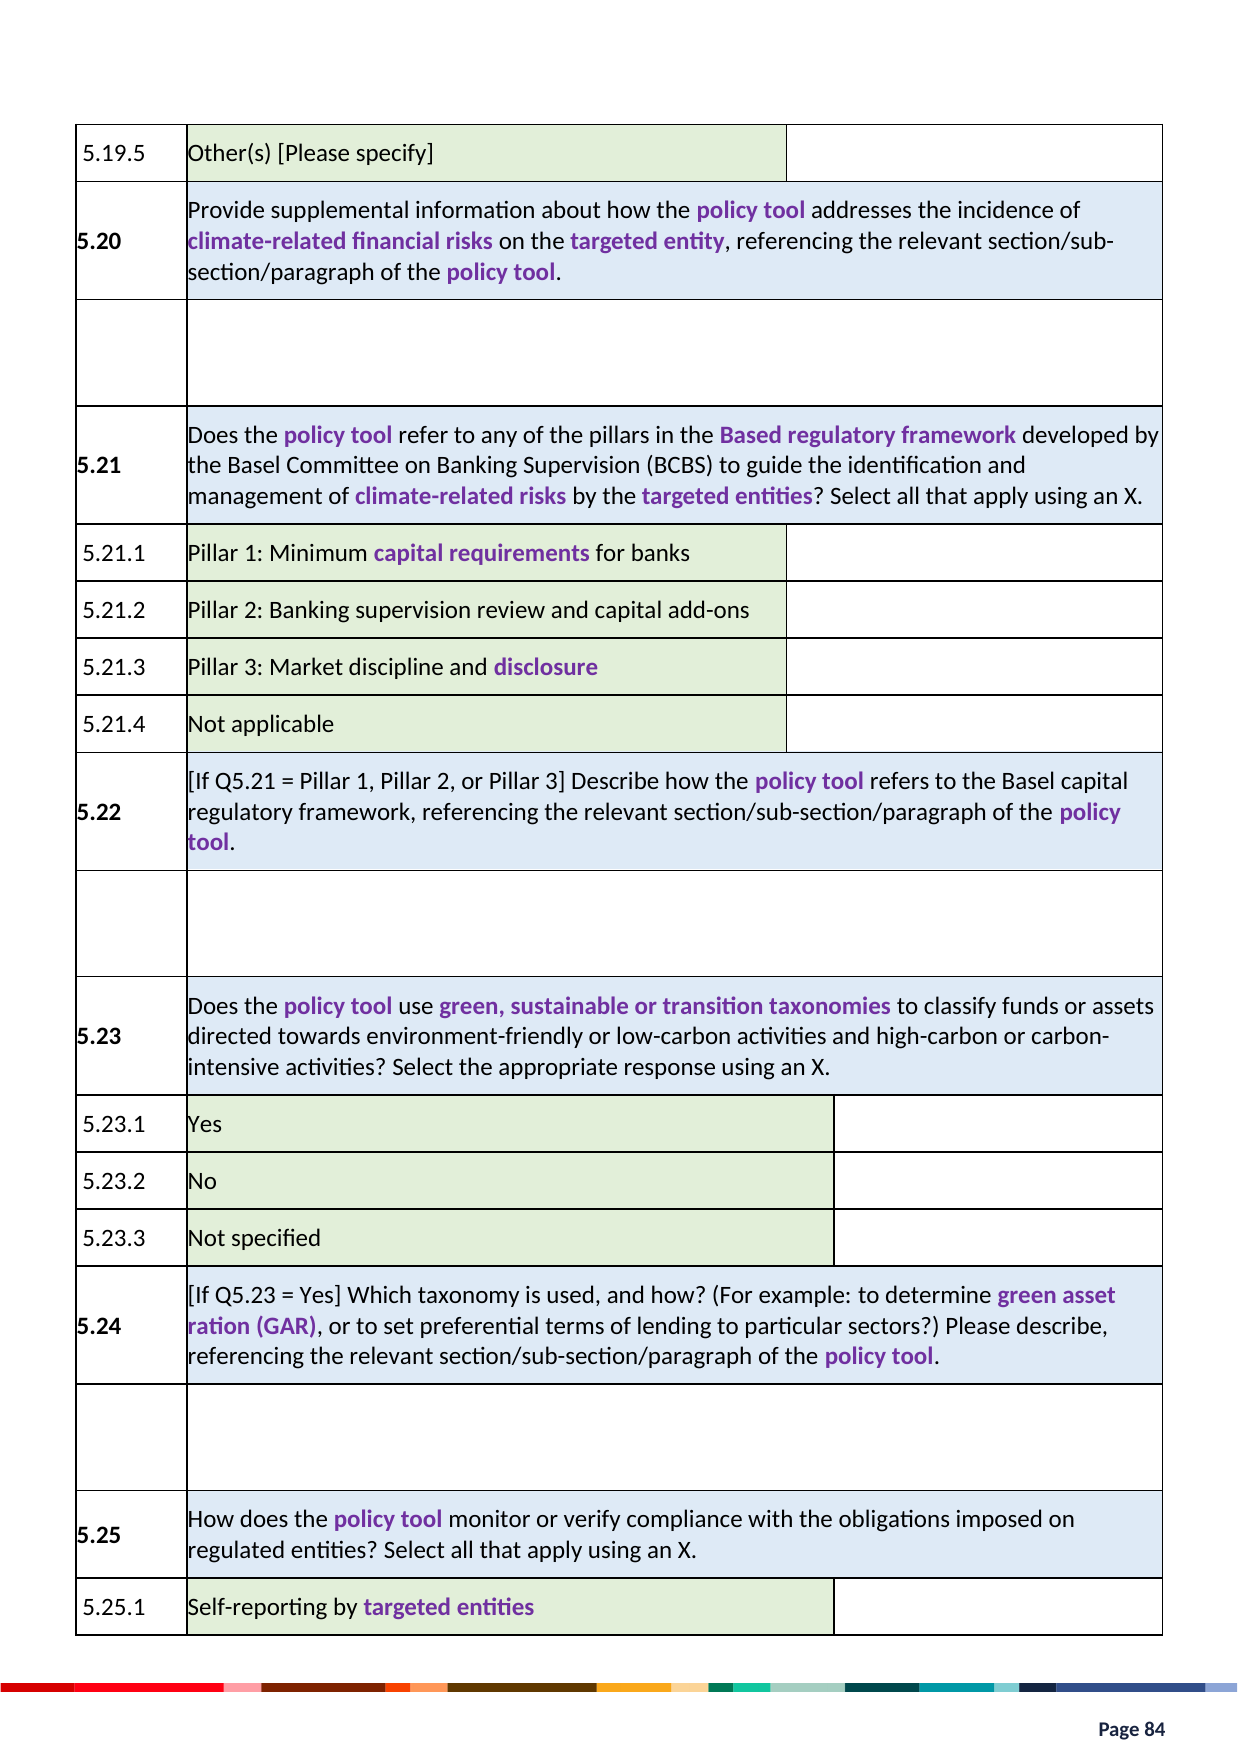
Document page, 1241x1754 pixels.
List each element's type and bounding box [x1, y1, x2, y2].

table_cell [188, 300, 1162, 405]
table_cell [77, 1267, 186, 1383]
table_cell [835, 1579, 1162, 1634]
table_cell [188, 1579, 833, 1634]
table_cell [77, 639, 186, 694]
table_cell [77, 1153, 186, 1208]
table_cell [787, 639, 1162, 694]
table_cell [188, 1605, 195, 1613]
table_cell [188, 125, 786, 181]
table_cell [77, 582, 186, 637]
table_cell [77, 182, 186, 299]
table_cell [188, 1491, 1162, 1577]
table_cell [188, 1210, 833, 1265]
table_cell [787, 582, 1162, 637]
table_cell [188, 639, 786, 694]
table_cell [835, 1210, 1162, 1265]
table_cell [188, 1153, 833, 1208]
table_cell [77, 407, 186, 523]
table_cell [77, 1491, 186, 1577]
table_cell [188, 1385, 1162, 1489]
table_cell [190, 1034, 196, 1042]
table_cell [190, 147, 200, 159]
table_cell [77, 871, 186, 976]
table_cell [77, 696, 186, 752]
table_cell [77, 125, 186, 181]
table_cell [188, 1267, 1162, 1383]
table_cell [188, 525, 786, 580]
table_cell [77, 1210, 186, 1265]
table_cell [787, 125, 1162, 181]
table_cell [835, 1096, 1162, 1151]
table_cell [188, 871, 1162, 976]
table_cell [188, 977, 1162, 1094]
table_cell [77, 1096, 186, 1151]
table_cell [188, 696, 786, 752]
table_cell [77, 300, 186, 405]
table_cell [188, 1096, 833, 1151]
picture [0, 1683, 1236, 1692]
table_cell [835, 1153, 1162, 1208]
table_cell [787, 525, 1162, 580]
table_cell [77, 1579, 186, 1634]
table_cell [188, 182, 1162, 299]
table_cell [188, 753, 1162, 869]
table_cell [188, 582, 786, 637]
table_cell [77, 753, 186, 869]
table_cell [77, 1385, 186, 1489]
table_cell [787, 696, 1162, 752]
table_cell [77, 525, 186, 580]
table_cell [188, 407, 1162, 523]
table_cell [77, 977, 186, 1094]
